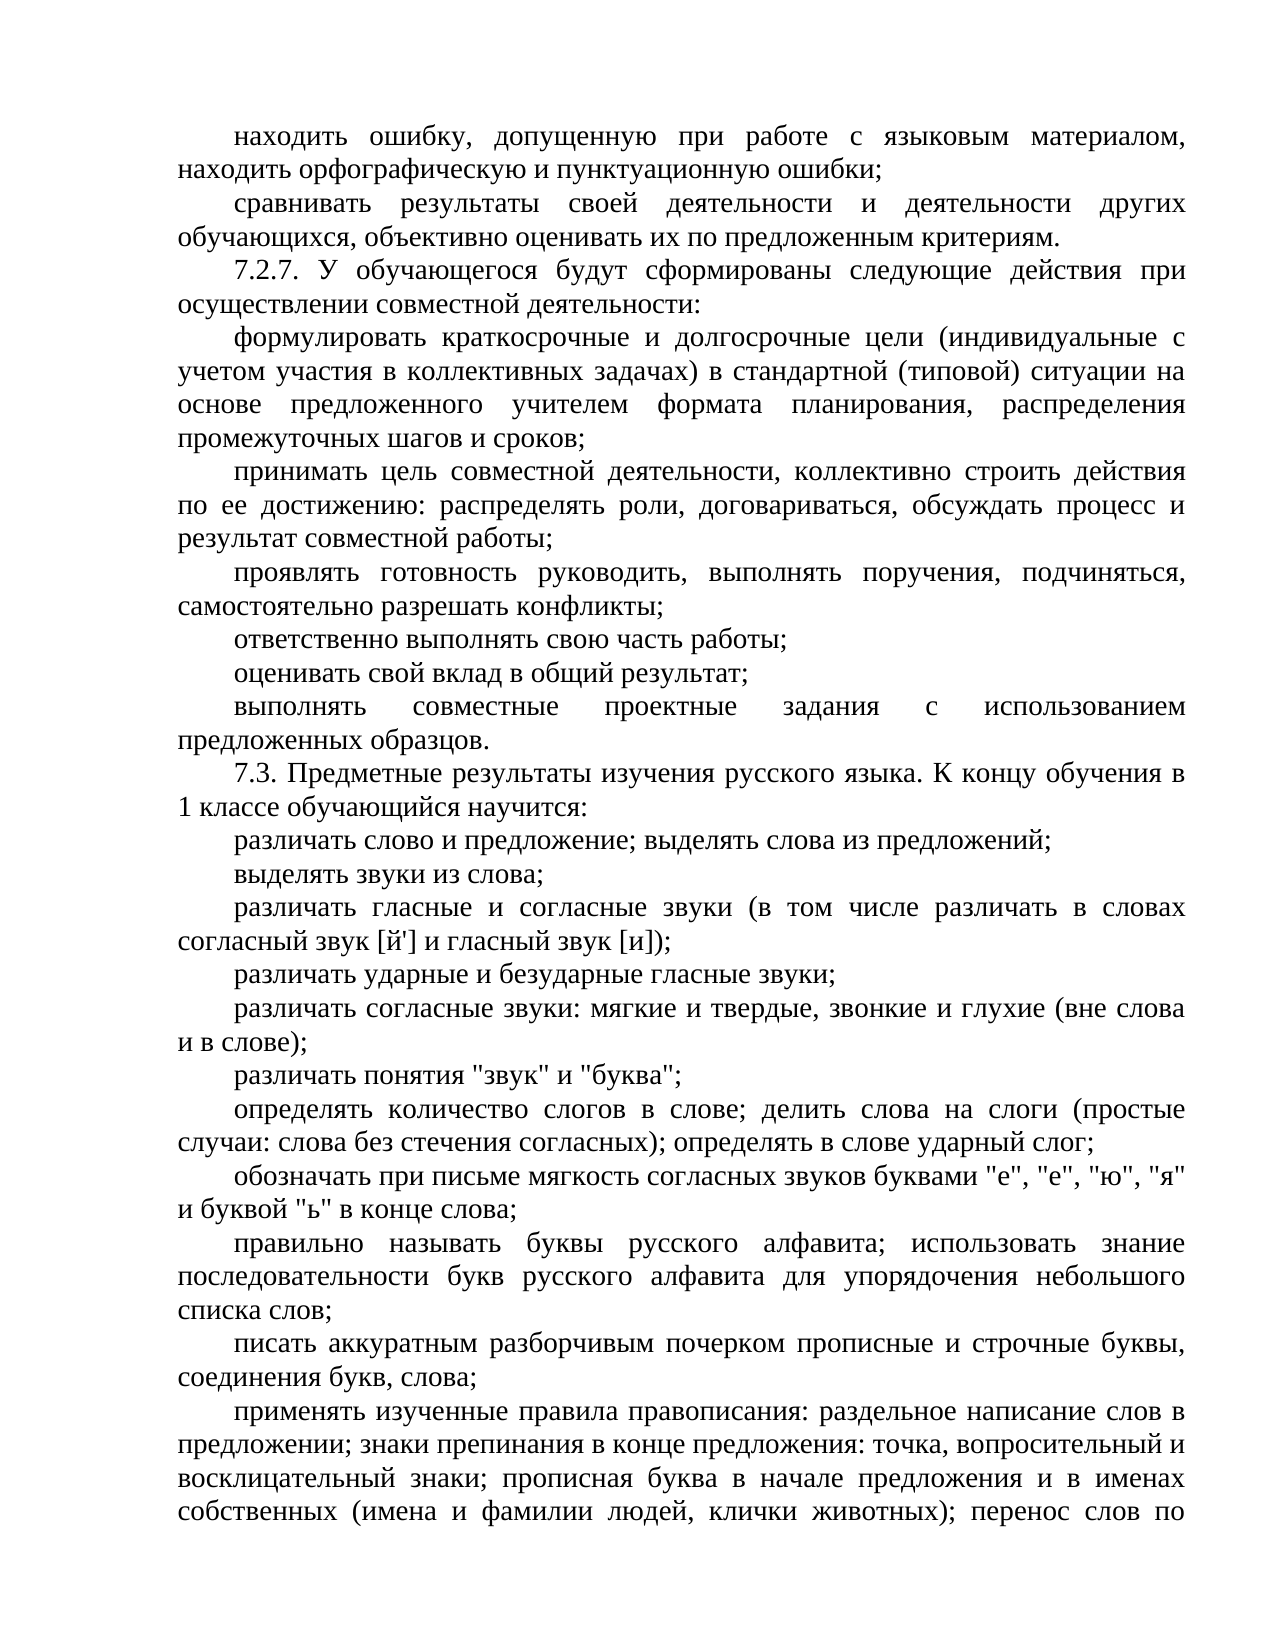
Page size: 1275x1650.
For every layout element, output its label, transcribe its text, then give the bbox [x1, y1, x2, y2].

text различать согласные звуки: мягкие и твердые, звонкие и глухие (вне слова и в слове); [177, 990, 1186, 1057]
text 7.3. Предметные результаты изучения русского языка. К концу обучения в 1 классе обучающийся научится: [177, 755, 1186, 822]
text выполнять совместные проектные задания с использованием предложенных образцов. [177, 688, 1186, 755]
text выделять звуки из слова; [177, 856, 1186, 889]
text формулировать краткосрочные и долгосрочные цели (индивидуальные с учетом участия в коллективных задачах) в стандартной (типовой) ситуации на основе предложенного учителем формата планирования, распределения промежуточных шагов и сроков; [177, 319, 1186, 453]
text оценивать свой вклад в общий результат; [177, 655, 1186, 688]
text ответственно выполнять свою часть работы; [177, 621, 1186, 655]
text проявлять готовность руководить, выполнять поручения, подчиняться, самостоятельно разрешать конфликты; [177, 554, 1186, 621]
text принимать цель совместной деятельности, коллективно строить действия по ее достижению: распределять роли, договариваться, обсуждать процесс и результат совместной работы; [177, 453, 1186, 554]
text обозначать при письме мягкость согласных звуков буквами "е", "е", "ю", "я" и буквой "ь" в конце слова; [177, 1158, 1186, 1225]
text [177, 1393, 1186, 1527]
text определять количество слогов в слове; делить слова на слоги (простые случаи: слова без стечения согласных); определять в слове ударный слог; [177, 1091, 1186, 1158]
text 7.2.7. У обучающегося будут сформированы следующие действия при осуществлении совместной деятельности: [177, 252, 1186, 319]
text сравнивать результаты своей деятельности и деятельности других обучающихся, объективно оценивать их по предложенным критериям. [177, 185, 1186, 252]
text находить ошибку, допущенную при работе с языковым материалом, находить орфографическую и пунктуационную ошибки; [177, 118, 1186, 185]
text различать ударные и безударные гласные звуки; [177, 957, 1186, 990]
text различать слово и предложение; выделять слова из предложений; [177, 822, 1186, 856]
text различать понятия "звук" и "буква"; [177, 1057, 1186, 1091]
text правильно называть буквы русского алфавита; использовать знание последовательности букв русского алфавита для упорядочения небольшого списка слов; [177, 1225, 1186, 1326]
text писать аккуратным разборчивым почерком прописные и строчные буквы, соединения букв, слова; [177, 1326, 1186, 1393]
text различать гласные и согласные звуки (в том числе различать в словах согласный звук [й'] и гласный звук [и]); [177, 889, 1186, 957]
